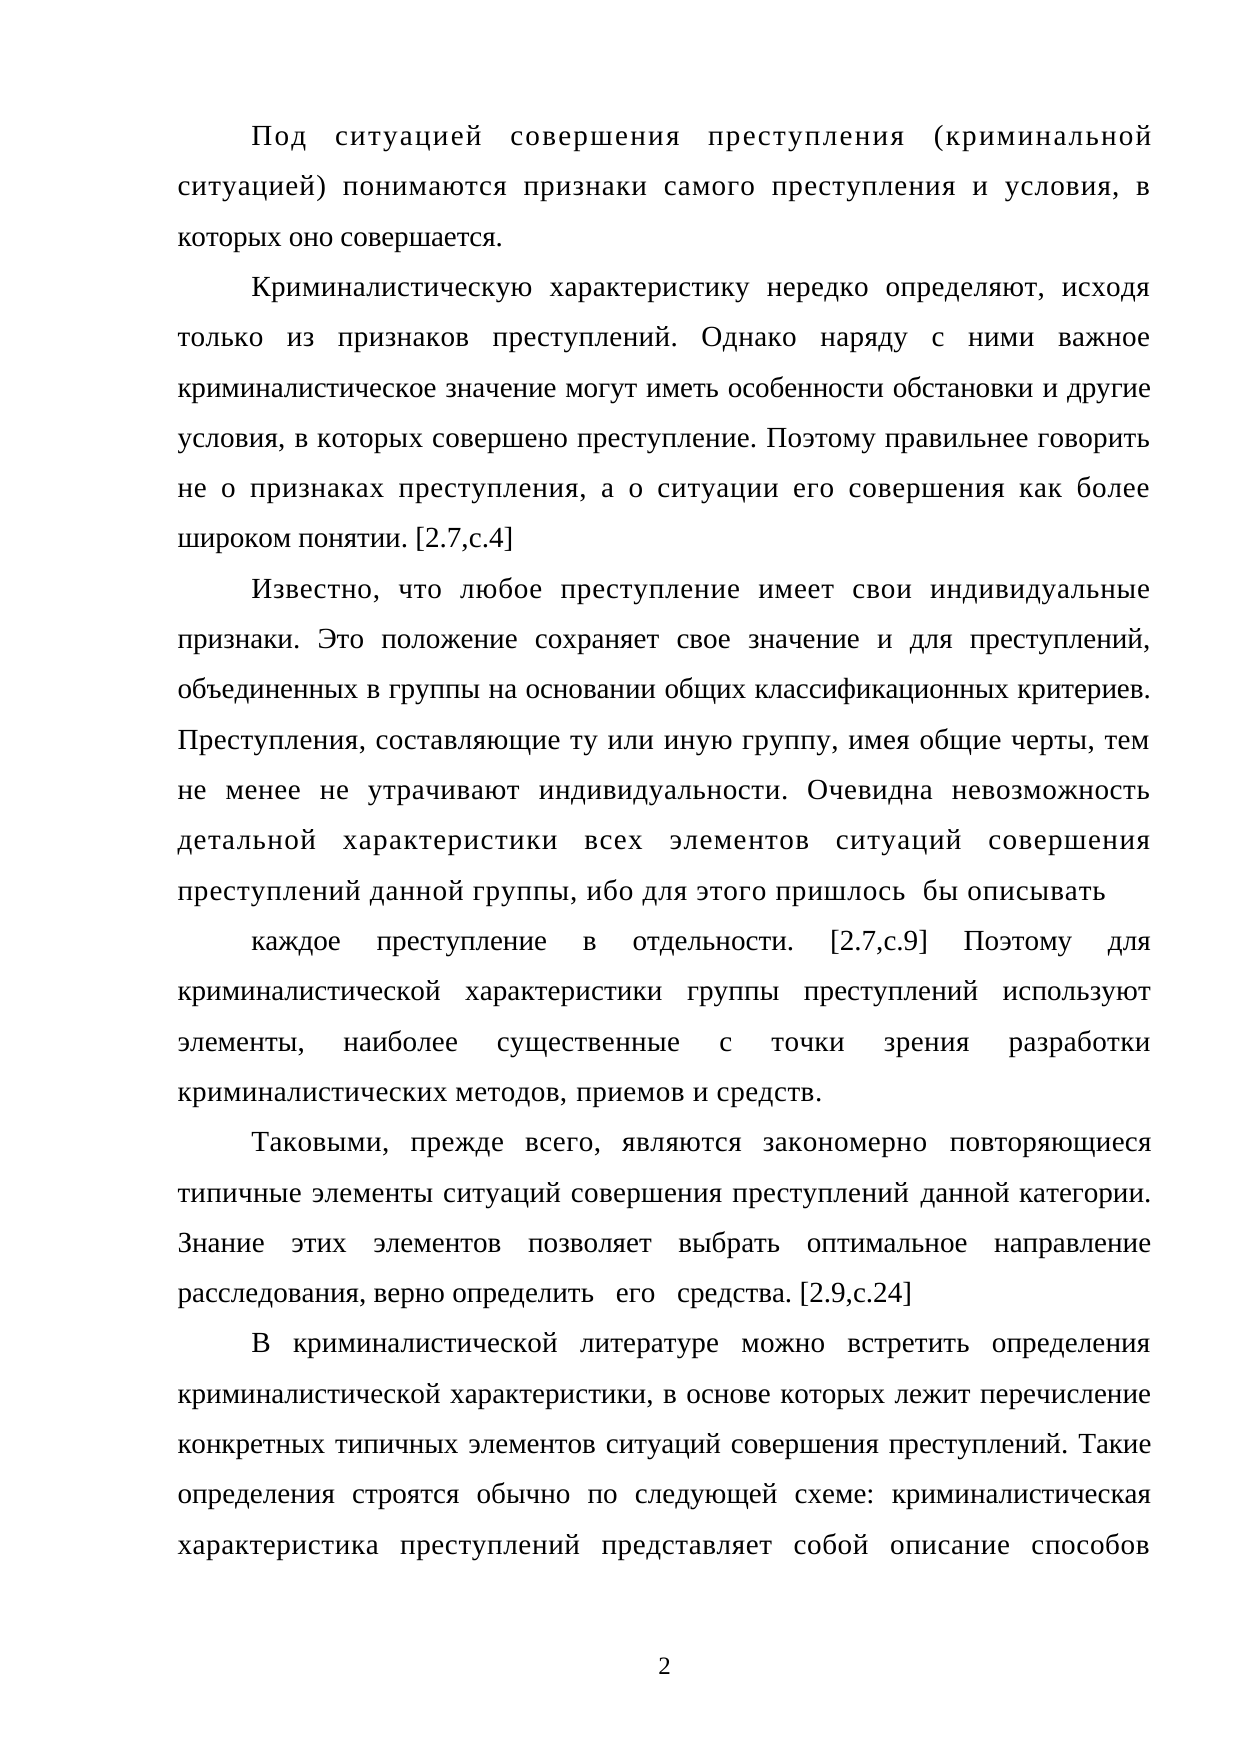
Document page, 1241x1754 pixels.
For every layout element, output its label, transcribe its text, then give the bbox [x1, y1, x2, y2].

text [177, 1326, 1152, 1560]
text Под ситуацией совершения преступления (криминальной ситуацией) понимаются признаки самого преступления и условия, в которых оно совершается. [177, 118, 1152, 252]
text каждое преступление в отдельности. [2.7,с.9] Поэтому для криминалистической характеристики группы преступлений используют элементы, наиболее существенные с точки зрения разработки криминалистических методов, приемов и средств. [177, 923, 1152, 1108]
text Известно, что любое преступление имеет свои индивидуальные признаки. Это положение сохраняет свое значение и для преступлений, объединенных в группы на основании общих классификационных критериев. Преступления, составляющие ту или иную группу, имея общие черты, тем не менее не утрачивают индивидуальности. Очевидна невозможность детальной характеристики всех элементов ситуаций совершения преступлений данной группы, ибо для этого пришлось бы описывать [177, 571, 1152, 906]
text Криминалистическую характеристику нередко определяют, исходя только из признаков преступлений. Однако наряду с ними важное криминалистическое значение могут иметь особенности обстановки и другие условия, в которых совершено преступление. Поэтому правильнее говорить не о признаках преступления, а о ситуации его совершения как более широком понятии. [2.7,с.4] [177, 269, 1152, 554]
text Таковыми, прежде всего, являются закономерно повторяющиеся типичные элементы ситуаций совершения преступлений данной категории. Знание этих элементов позволяет выбрать оптимальное направление расследования, верно определить его средства. [2.9,с.24] [177, 1124, 1152, 1309]
